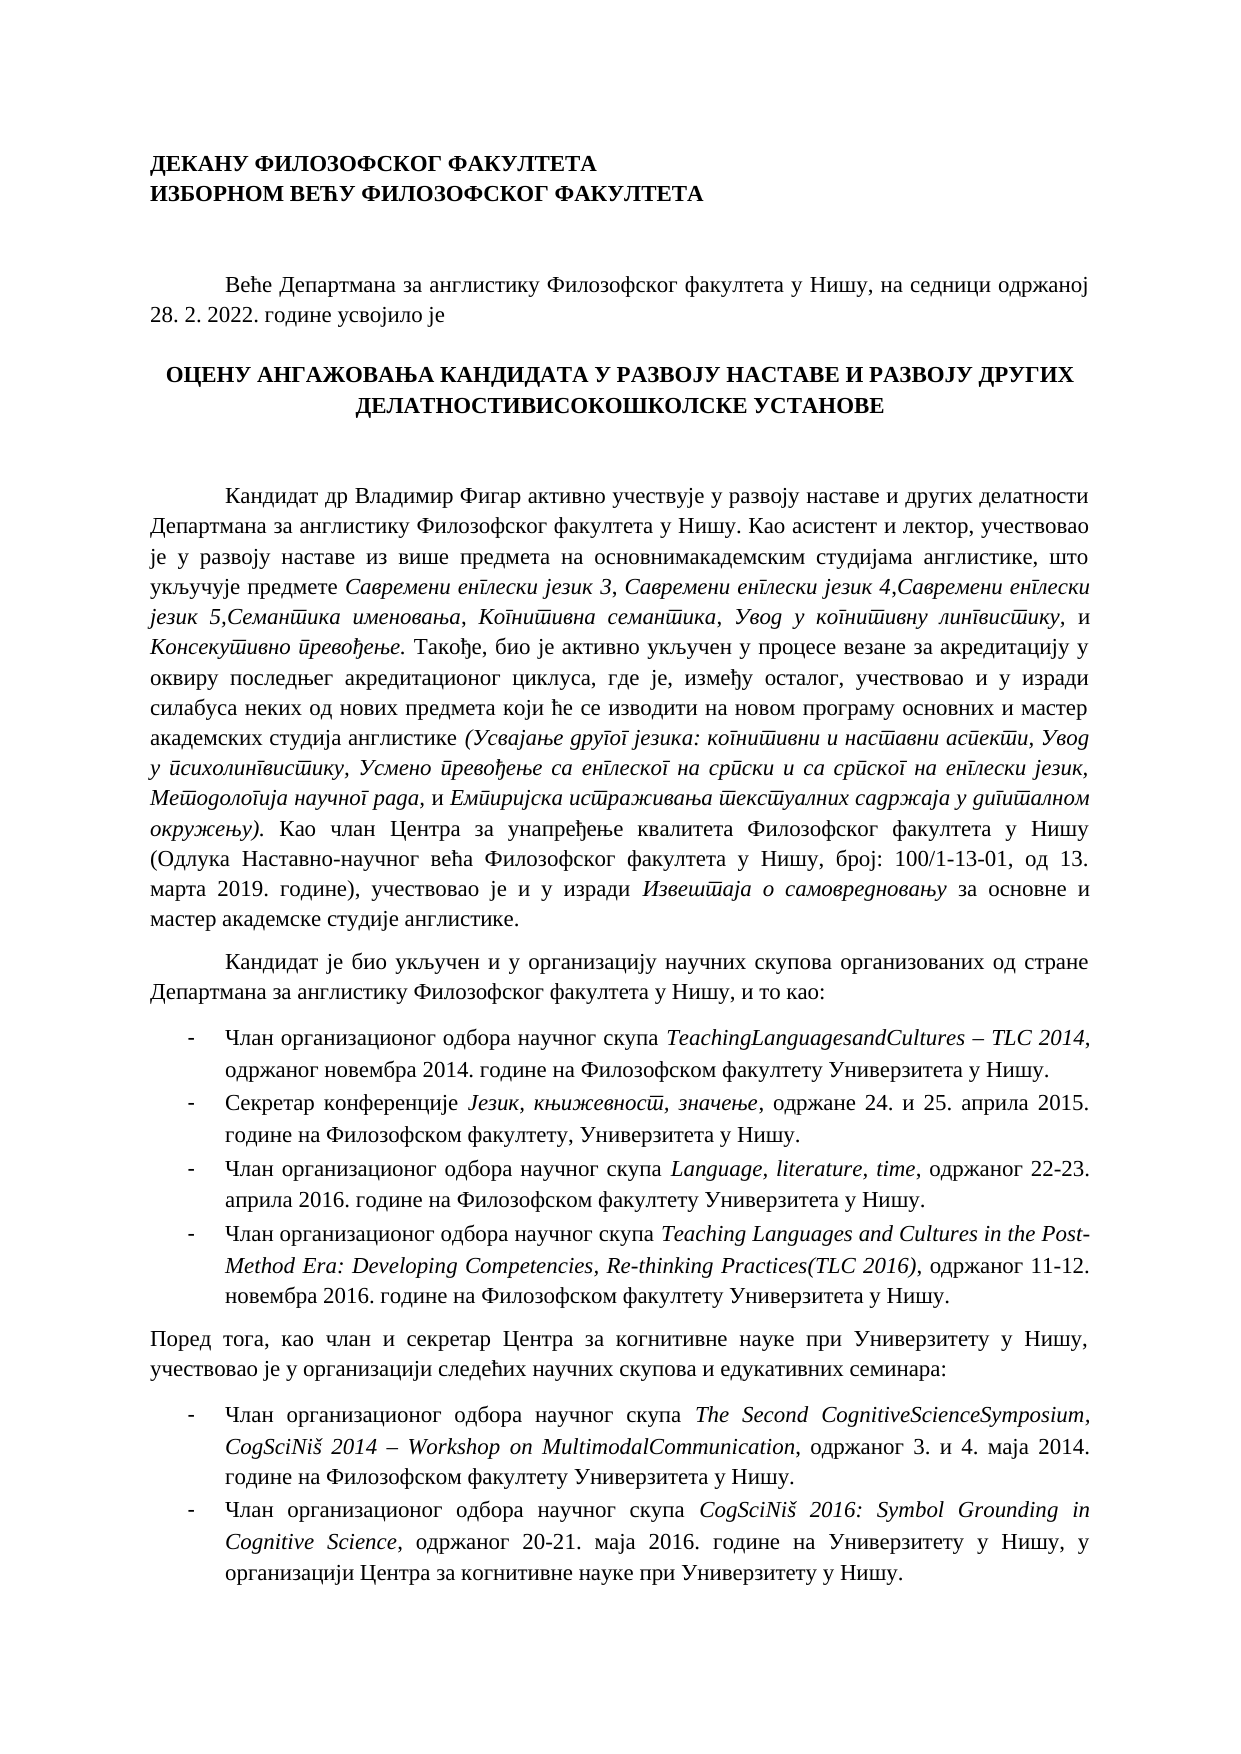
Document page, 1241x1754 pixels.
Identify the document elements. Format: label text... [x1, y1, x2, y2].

text ДЕКАНУ ФИЛОЗОФСКОГ ФАКУЛТЕТА [150, 150, 1090, 176]
text Веће Департмана за англистику Филозофског факултета у Нишу, на седници одржаној 28. 2. 2022. године усвојило је [150, 271, 1090, 327]
list Члан организационог одбора научног скупа CogSciNiš 2016: Symbol Grounding in Cognitive Science, одржаног 20-21. маја 2016. године на Универзитету у Нишу, у организацији Центра за когнитивне науке при Универзитету у Нишу. [187, 1493, 1090, 1585]
text Кандидат др Владимир Фигар активно учествује у развоју наставе и других делатности Департмана за англистику Филозофског факултета у Нишу. Као асистент и лектор, учествовао је у развоју наставе из више предмета на основнимакадемским студијама англистике, што укључује предмете Савремени енглески језик 3, Савремени енглески језик 4,Савремени енглески језик 5,Семантика именовања, Когнитивна семантика, Увод у когнитивну лингвистику, и Консекутивно превођење. Такође, био је активно укључен у процесе везане за акредитацију у оквиру последњег акредитационог циклуса, где је, између осталог, учествовао и у изради силабуса неких од нових предмета који ће се изводити на новом програму основних и мастер академских студија англистике (Усвајање другог језика: когнитивни и наставни аспекти, Увод у психолингвистику, Усмено превођење са енглеског на српски и са српског на енглески језик, Методологија научног рада, и Емпиријска истраживања текстуалних садржаја у дигиталном окружењу). Као члан Центра за унапређење квалитета Филозофског факултета у Нишу (Одлука Наставно-научног већа Филозофског факултета у Нишу, број: 100/1-13-01, од 13. марта 2019. године), учествовао је и у изради Извештаја о самовредновању за основне и мастер академске студије англистике. [150, 482, 1090, 932]
text Поред тога, као члан и секретар Центра за когнитивне науке при Универзитету у Нишу, учествовао је у организацији следећих научних скупова и едукативних семинара: [150, 1325, 1090, 1381]
text ИЗБОРНОМ ВЕЋУ ФИЛОЗОФСКОГ ФАКУЛТЕТА [150, 180, 1090, 207]
list Секретар конференције Језик, књижевност, значење, одржане 24. и 25. априла 2015. године на Филозофском факултету, Универзитета у Нишу. [187, 1086, 1090, 1148]
list Члан организационог одбора научног скупа Language, literature, time, одржаног 22-23. априла 2016. године на Филозофском факултету Универзитета у Нишу. [187, 1151, 1090, 1213]
list Члан организационог одбора научног скупа Teaching Languages and Cultures in the Post-Method Era: Developing Competencies, Re-thinking Practices(TLC 2016), одржаног 11-12. новембра 2016. године на Филозофском факултету Универзитета у Нишу. [187, 1217, 1090, 1308]
subtitle ОЦЕНУ АНГАЖОВАЊА КАНДИДАТА У РАЗВОЈУ НАСТАВЕ И РАЗВОЈУ ДРУГИХ ДЕЛАТНОСТИВИСОКОШКОЛСКЕ УСТАНОВЕ [150, 361, 1090, 418]
list Члан организационог одбора научног скупа TeachingLanguagesandCultures – TLC 2014, одржаног новембра 2014. године на Филозофском факултету Универзитета у Нишу. [187, 1021, 1090, 1082]
text Кандидат је био укључен и у организацију научних скупова организованих од стране Департмана за англистику Филозофског факултета у Нишу, и то као: [150, 948, 1090, 1004]
list Члан организационог одбора научног скупа The Second CognitiveScienceSymposium, CogSciNiš 2014 – Workshop on MultimodalCommunication, одржаног 3. и 4. маја 2014. године на Филозофском факултету Универзитета у Нишу. [187, 1398, 1090, 1489]
